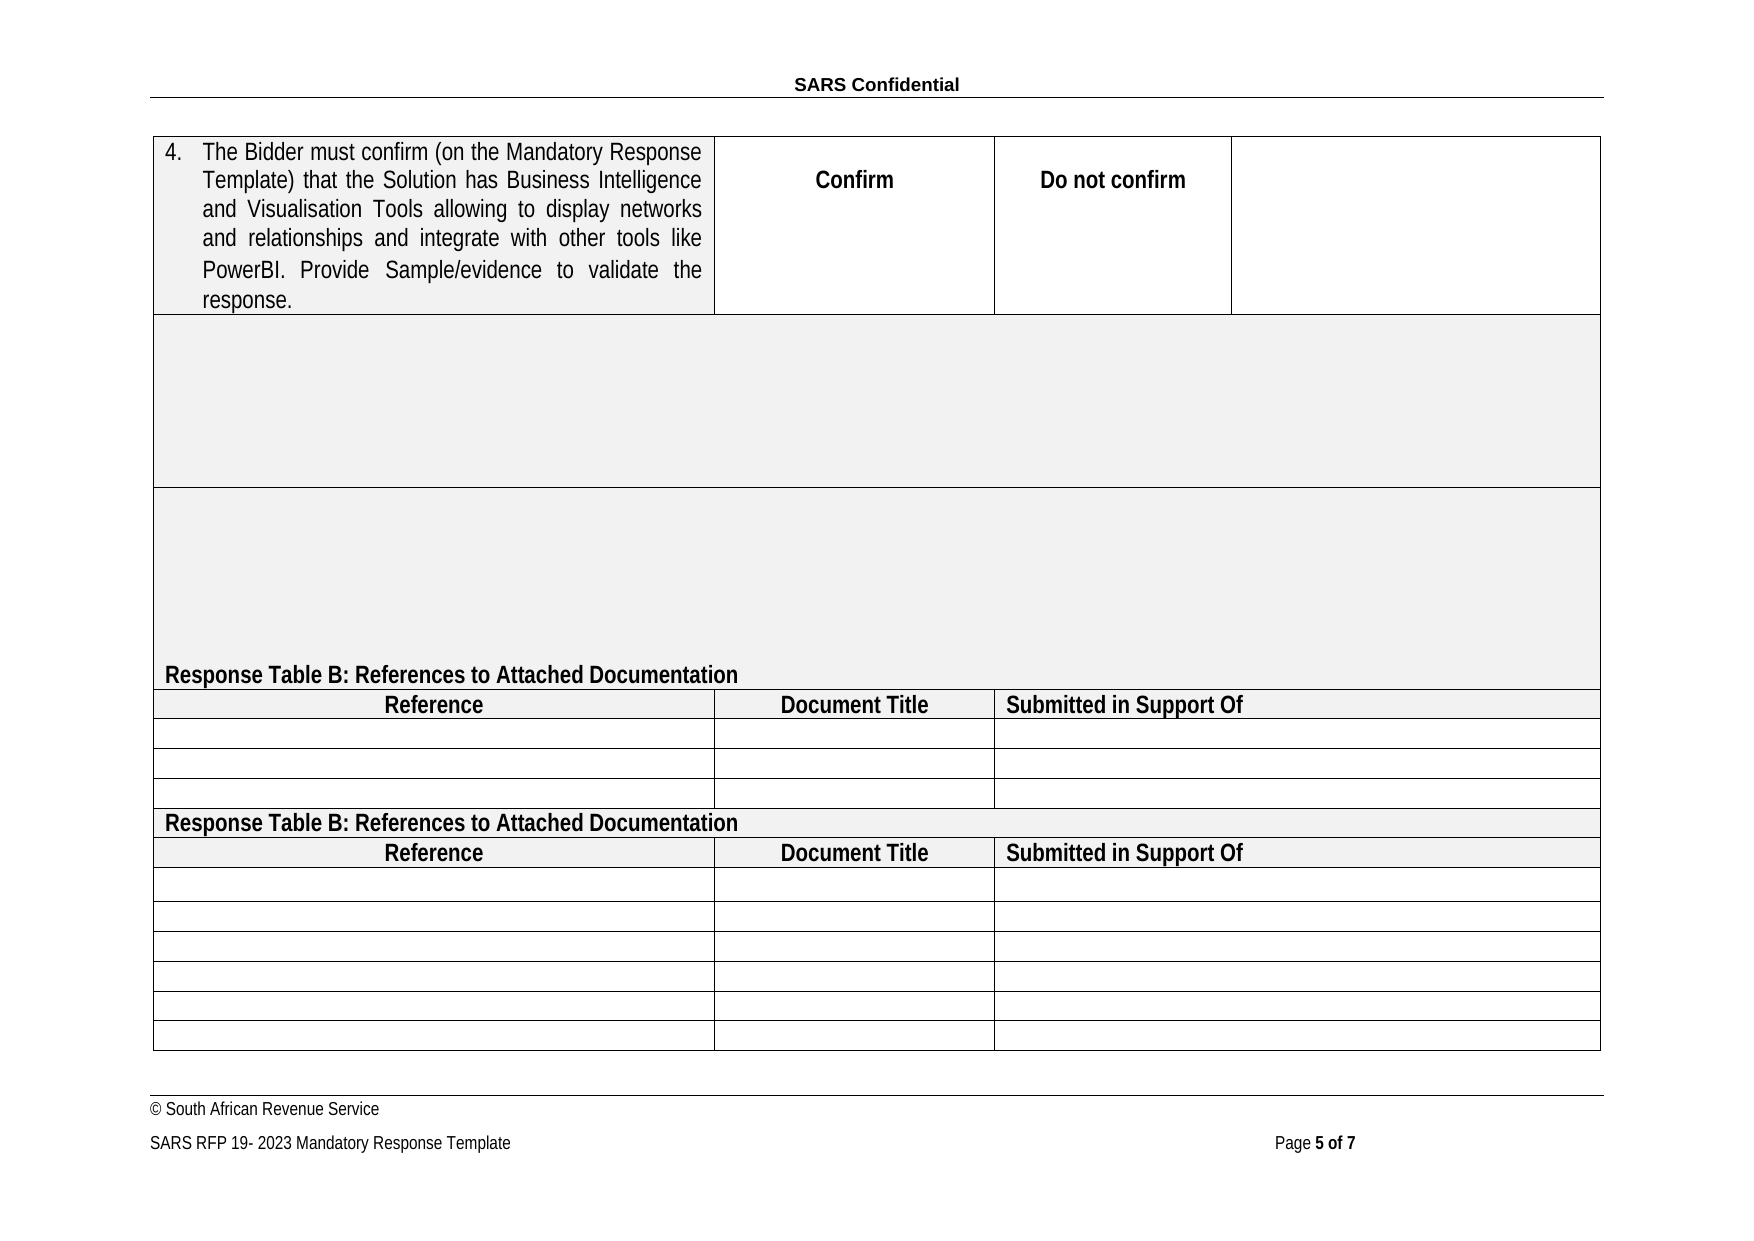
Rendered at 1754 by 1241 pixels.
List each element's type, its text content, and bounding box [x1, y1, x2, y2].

table_cell [154, 315, 1600, 487]
table_cell [995, 962, 1600, 991]
table_cell Document Title [715, 690, 994, 718]
table_cell Confirm [715, 137, 994, 314]
table_cell Reference [154, 690, 714, 718]
table_cell [715, 719, 994, 748]
table_cell [995, 1021, 1600, 1050]
table_cell [154, 719, 714, 748]
table_cell Submitted in Support Of [995, 838, 1600, 867]
table_cell [995, 868, 1600, 901]
table_cell Do not confirm [995, 137, 1231, 314]
table_cell [995, 992, 1600, 1020]
table_cell [715, 1021, 994, 1050]
table_cell [154, 932, 714, 961]
table_cell Response Table B: References to Attached Documentation [154, 488, 1600, 689]
table_cell Response Table B: References to Attached Documentation [154, 809, 1600, 837]
table_cell [715, 749, 994, 778]
table_cell Reference [154, 838, 714, 867]
table_cell [995, 932, 1600, 961]
table_cell [154, 868, 714, 901]
table_cell [715, 779, 994, 807]
table_cell [995, 902, 1600, 931]
table_cell [154, 779, 714, 807]
table_cell [154, 992, 714, 1020]
table_cell [154, 1021, 714, 1050]
table_cell [154, 749, 714, 778]
table_cell [1232, 137, 1600, 314]
table_cell [715, 902, 994, 931]
table_cell [995, 779, 1600, 807]
table_cell [715, 932, 994, 961]
table_cell [995, 719, 1600, 748]
table_cell [715, 992, 994, 1020]
table_cell [715, 868, 994, 901]
table_cell The Bidder must confirm (on the Mandatory Response Template) that the Solution has Business Intelligence and Visualisation Tools allowing to display networks and relationships and integrate with other tools like PowerBI. Provide Sample/evidence to validate the response. [154, 137, 714, 314]
table_cell [154, 962, 714, 991]
table_cell [715, 962, 994, 991]
table_cell Submitted in Support Of [995, 690, 1600, 718]
table_cell [154, 902, 714, 931]
table_cell [995, 749, 1600, 778]
table_cell Document Title [715, 838, 994, 867]
